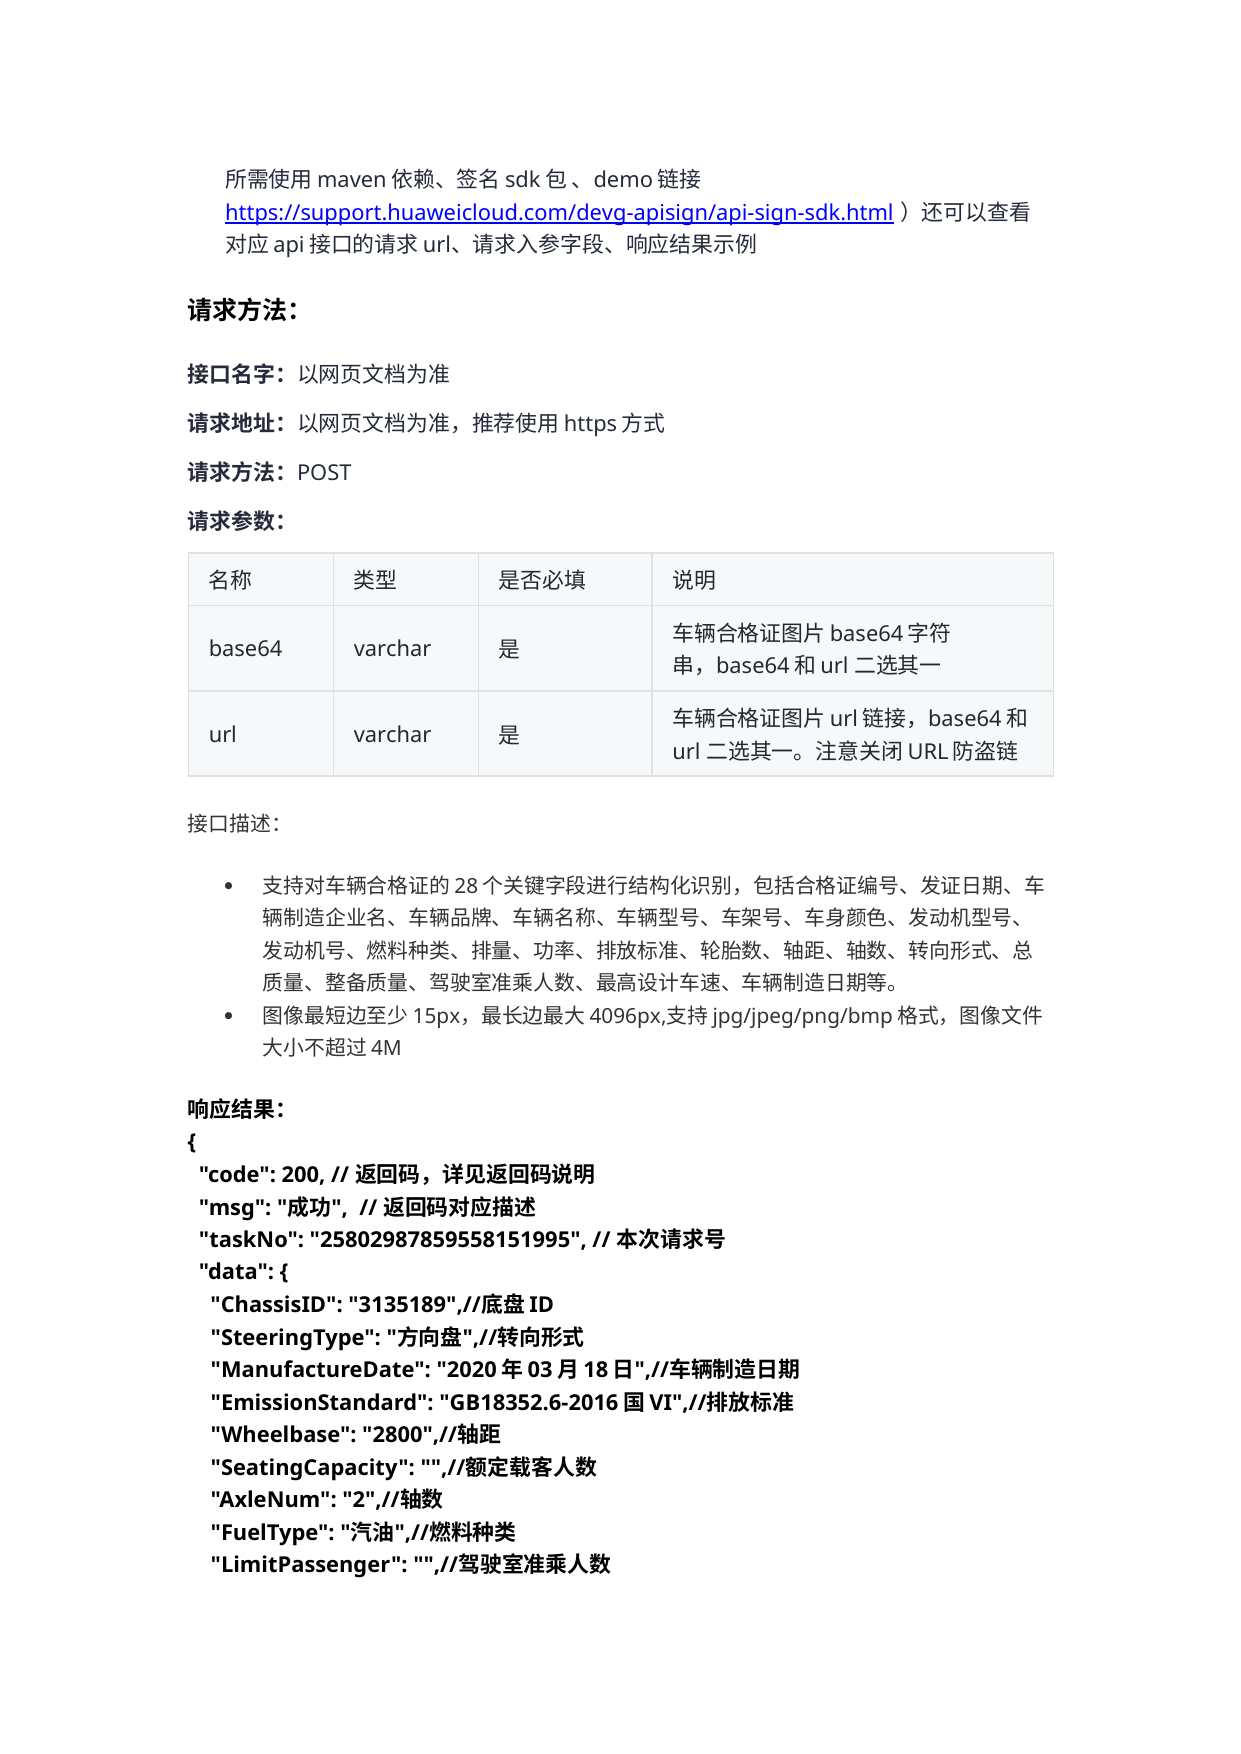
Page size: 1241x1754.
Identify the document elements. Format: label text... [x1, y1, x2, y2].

text 请求地址：以网页文档为准，推荐使用https方式 [187, 406, 1053, 438]
text 请求方法： [187, 276, 1053, 341]
text "data": { [187, 1254, 1053, 1287]
table_header 是否必填 [479, 554, 651, 605]
text "FuelType": "汽油",//燃料种类 [187, 1514, 1053, 1547]
text 接口名字：以网页文档为准 [187, 357, 1053, 389]
table_cell varchar [334, 606, 478, 690]
text 请求方法：POST [187, 454, 1053, 487]
text "ManufactureDate": "2020年03月18日",//车辆制造日期 [187, 1352, 1053, 1384]
text 接口描述： [187, 806, 1053, 839]
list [187, 162, 1053, 259]
table_cell 是 [479, 692, 651, 775]
text "code": 200, // 返回码，详见返回码说明 [187, 1157, 1053, 1189]
text 响应结果： [187, 1092, 1053, 1124]
text "taskNo": "25802987859558151995", // 本次请求号 [187, 1222, 1053, 1254]
text "SeatingCapacity": "",//额定载客人数 [187, 1449, 1053, 1482]
text "LimitPassenger": "",//驾驶室准乘人数 [187, 1547, 1053, 1579]
table_cell url [189, 692, 333, 775]
table_cell varchar [334, 692, 478, 775]
text "SteeringType": "方向盘",//转向形式 [187, 1319, 1053, 1352]
list 支持对车辆合格证的28个关键字段进行结构化识别，包括合格证编号、发证日期、车辆制造企业名、车辆品牌、车辆名称、车辆型号、车架号、车身颜色、发动机型号、发动机号、燃料种类、排量、功率、排放标准、轮胎数、轴距、轴数、转向形式、总质量、整备质量、驾驶室准乘人数、最高设计车速、车辆制造日期等。 [225, 868, 1053, 998]
table_cell base64 [189, 606, 333, 690]
table_header 说明 [653, 554, 1053, 605]
table_header 类型 [334, 554, 478, 605]
text "AxleNum": "2",//轴数 [187, 1482, 1053, 1514]
table_cell 车辆合格证图片base64字符串，base64和url 二选其一 [653, 606, 1053, 690]
table_header 名称 [189, 554, 333, 605]
table_cell 是 [479, 606, 651, 690]
list 图像最短边至少15px，最长边最大4096px,支持jpg/jpeg/png/bmp格式，图像文件大小不超过4M [225, 998, 1053, 1063]
text "ChassisID": "3135189",//底盘ID [187, 1287, 1053, 1319]
text "msg": "成功", // 返回码对应描述 [187, 1189, 1053, 1222]
text "EmissionStandard": "GB18352.6-2016国VI",//排放标准 [187, 1384, 1053, 1417]
text "Wheelbase": "2800",//轴距 [187, 1417, 1053, 1449]
table_cell 车辆合格证图片url链接，base64和url 二选其一。注意关闭URL防盗链 [653, 692, 1053, 775]
text { [187, 1124, 1053, 1157]
text 请求参数： [187, 503, 1053, 536]
